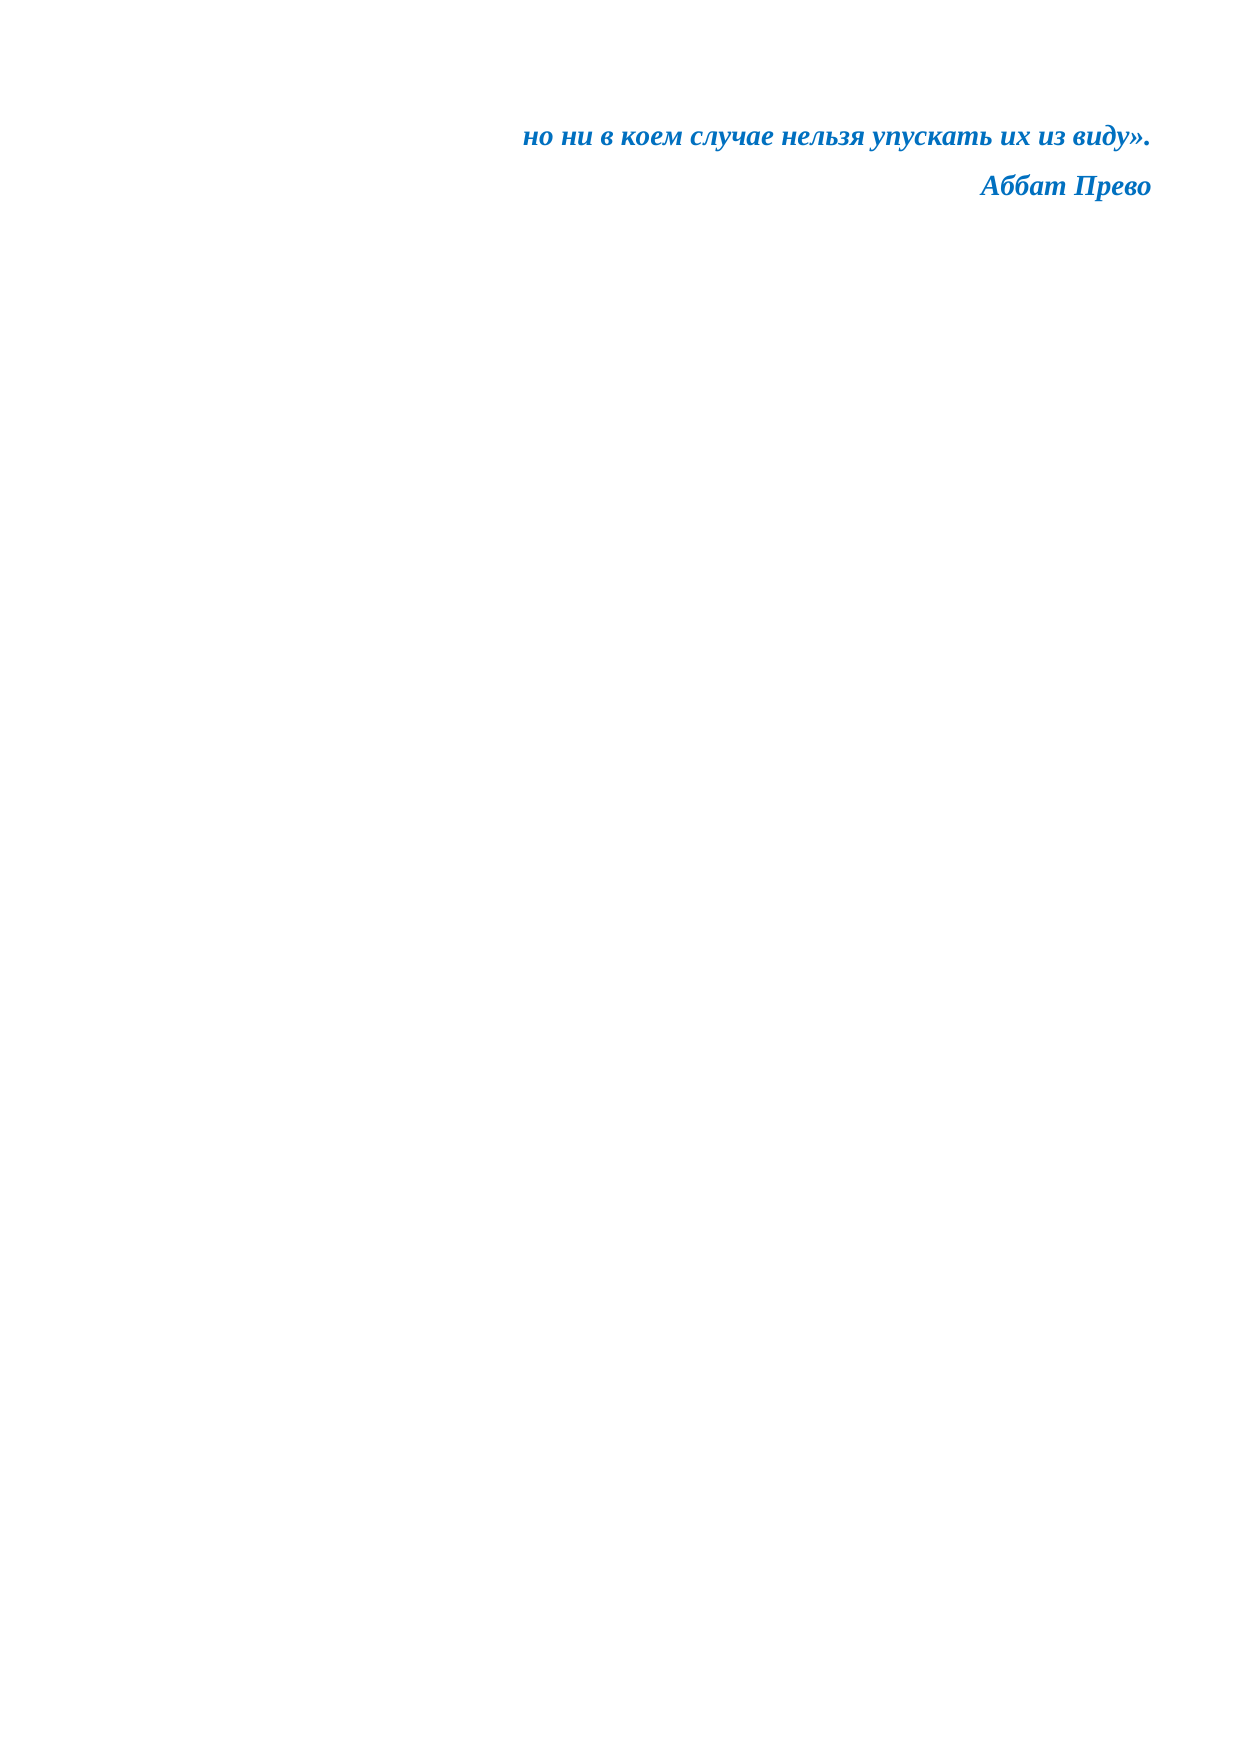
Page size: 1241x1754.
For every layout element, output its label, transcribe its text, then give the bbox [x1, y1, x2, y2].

text но ни в коем случае нельзя упускать их из виду». Аббат Прево [177, 118, 1152, 202]
